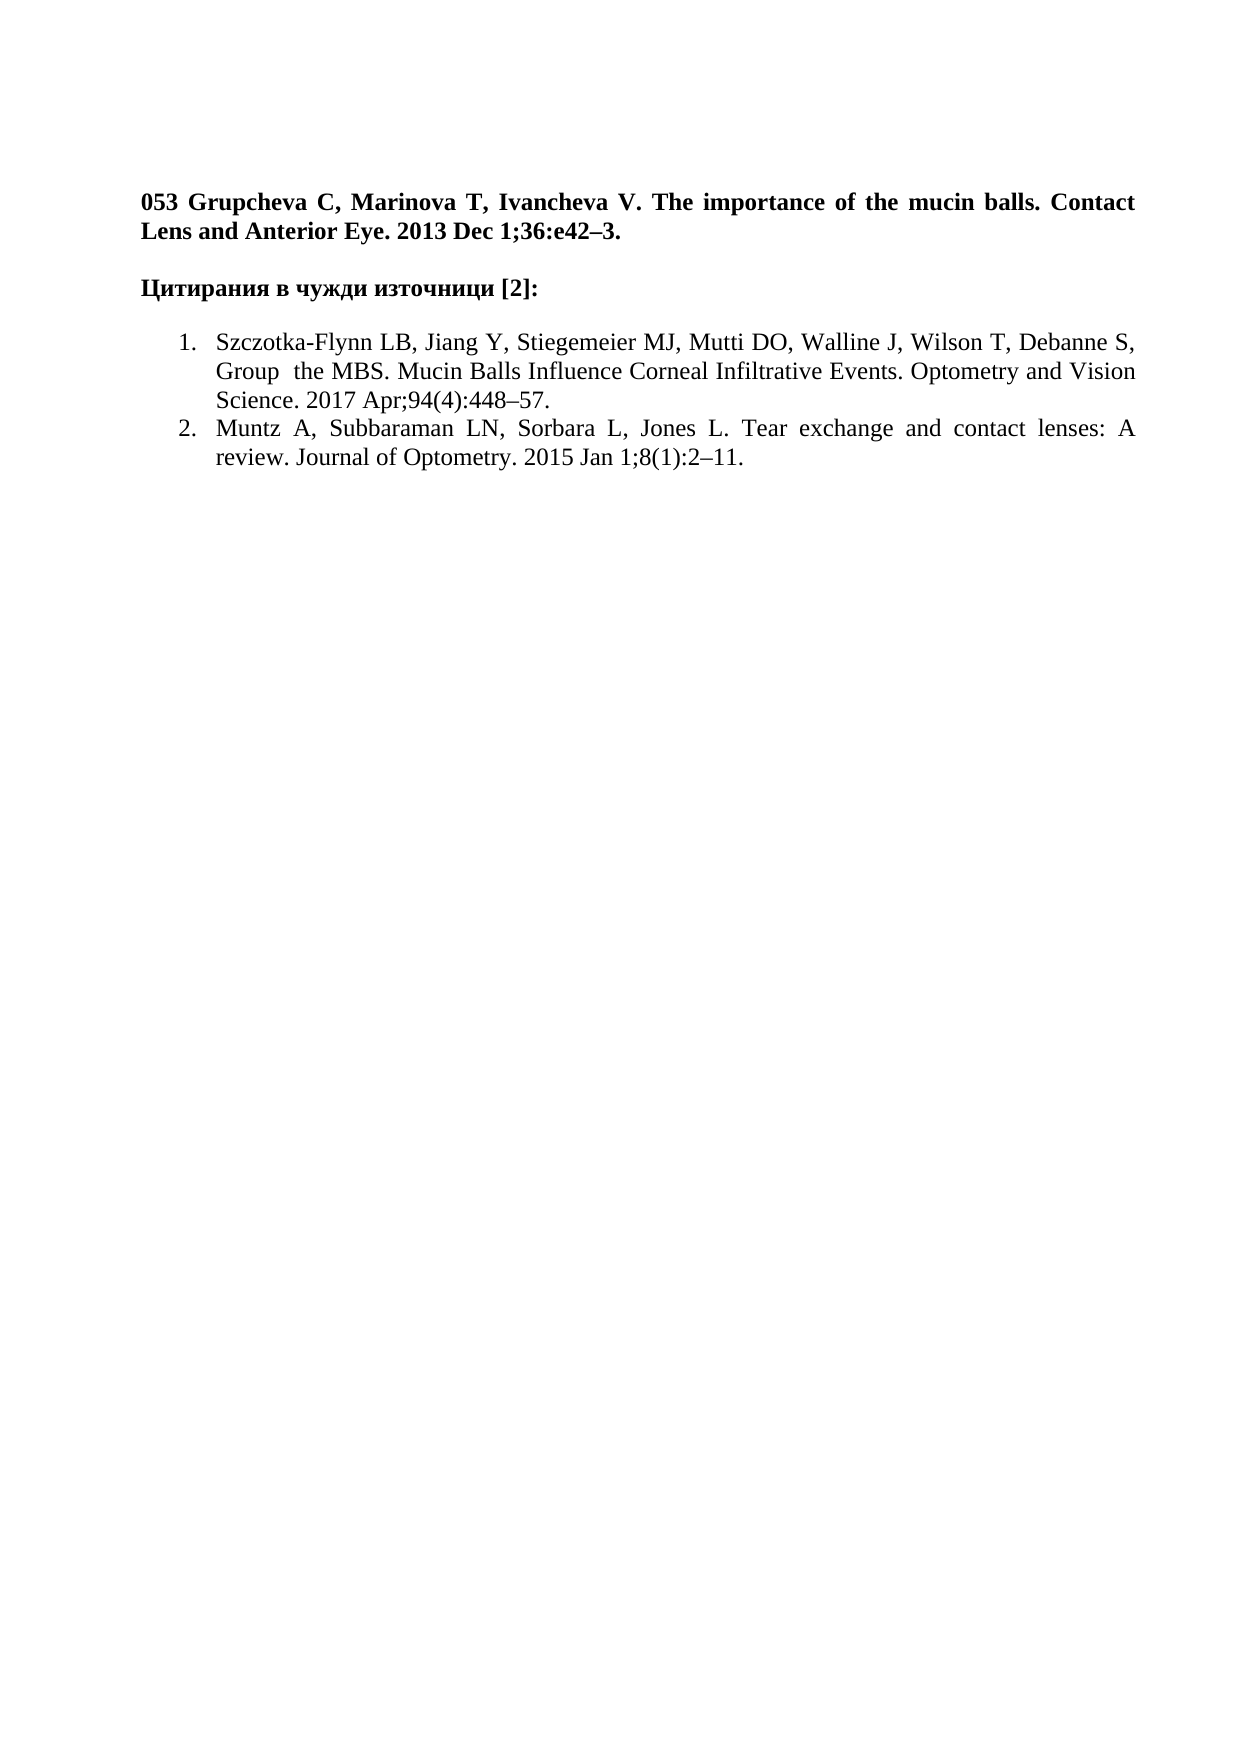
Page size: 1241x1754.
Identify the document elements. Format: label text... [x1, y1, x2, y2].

list Szczotka-Flynn LB, Jiang Y, Stiegemeier MJ, Mutti DO, Walline J, Wilson T, Debanne S, Group the MBS. Mucin Balls Influence Corneal Infiltrative Events. Optometry and Vision Science. 2017 Apr;94(4):448–57. [178, 327, 1137, 413]
list Muntz A, Subbaraman LN, Sorbara L, Jones L. Tear exchange and contact lenses: A review. Journal of Optometry. 2015 Jan 1;8(1):2–11. [178, 413, 1137, 471]
text 053 Grupcheva C, Marinova T, Ivancheva V. The importance of the mucin balls. Contact Lens and Anterior Eye. 2013 Dec 1;36:e42–3. [141, 187, 1137, 244]
text Цитирания в чужди източници [2]: [141, 273, 1137, 302]
